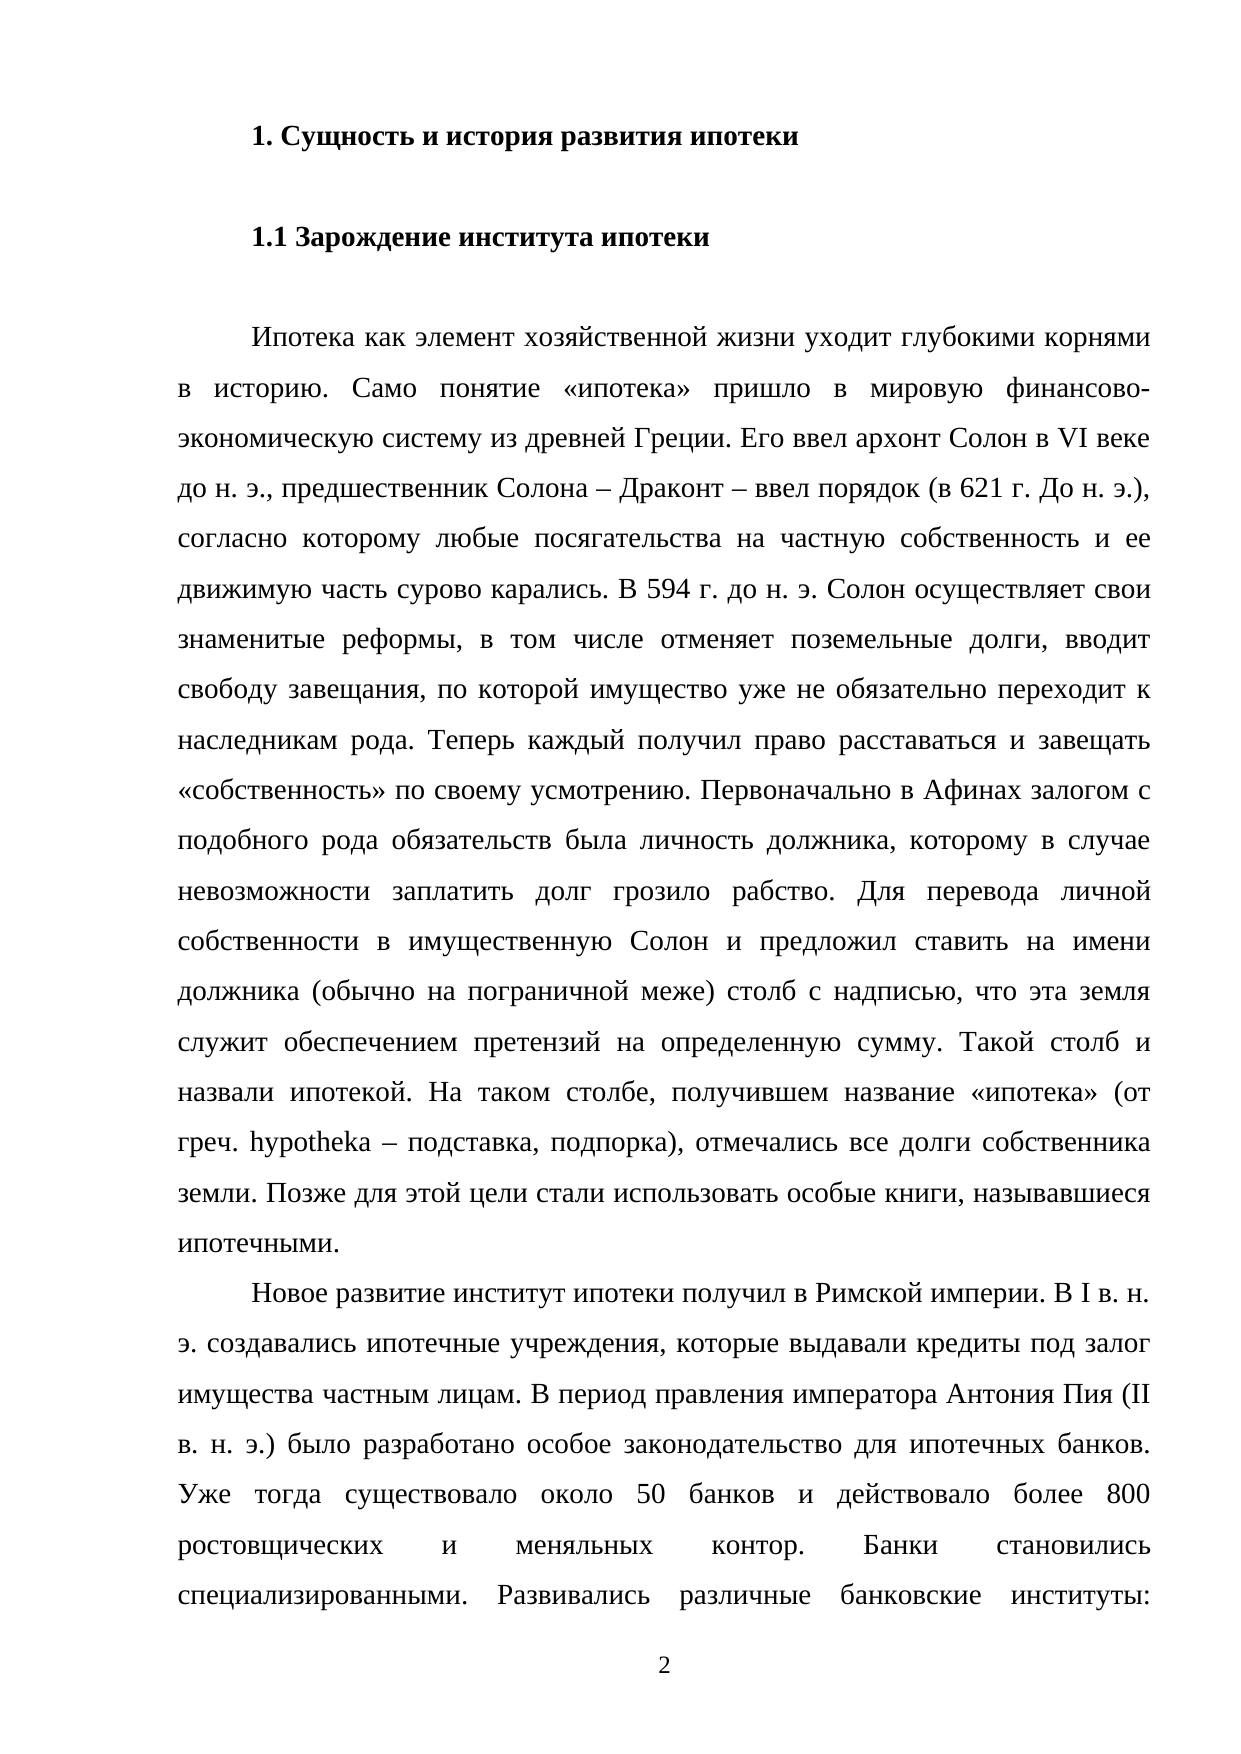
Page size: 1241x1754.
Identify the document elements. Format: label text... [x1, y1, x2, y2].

text 1.1 Зарождение института ипотеки [177, 219, 1152, 252]
text 1. Сущность и история развития ипотеки [177, 118, 1152, 152]
text Ипотека как элемент хозяйственной жизни уходит глубокими корнями в историю. Само понятие «ипотека» пришло в мировую финансово-экономическую систему из древней Греции. Его ввел архонт Солон в VI веке до н. э., предшественник Солона – Драконт – ввел порядок (в 621 г. До н. э.), согласно которому любые посягательства на частную собственность и ее движимую часть сурово карались. В . до н. э. Солон осуществляет свои знаменитые реформы, в том числе отменяет поземельные долги, вводит свободу завещания, по которой имущество уже не обязательно переходит к наследникам рода. Теперь каждый получил право расставаться и завещать «собственность» по своему усмотрению. Первоначально в Афинах залогом с подобного рода обязательств была личность должника, которому в случае невозможности заплатить долг грозило рабство. Для перевода личной собственности в имущественную Солон и предложил ставить на имени должника (обычно на пограничной меже) столб с надписью, что эта земля служит обеспечением претензий на определенную сумму. Такой столб и назвали ипотекой. На таком столбе, получившем название «ипотека» (от греч. hypotheka – подставка, подпорка), отмечались все долги собственника земли. Позже для этой цели стали использовать особые книги, называвшиеся ипотечными. [177, 319, 1152, 1258]
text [177, 1275, 1152, 1611]
